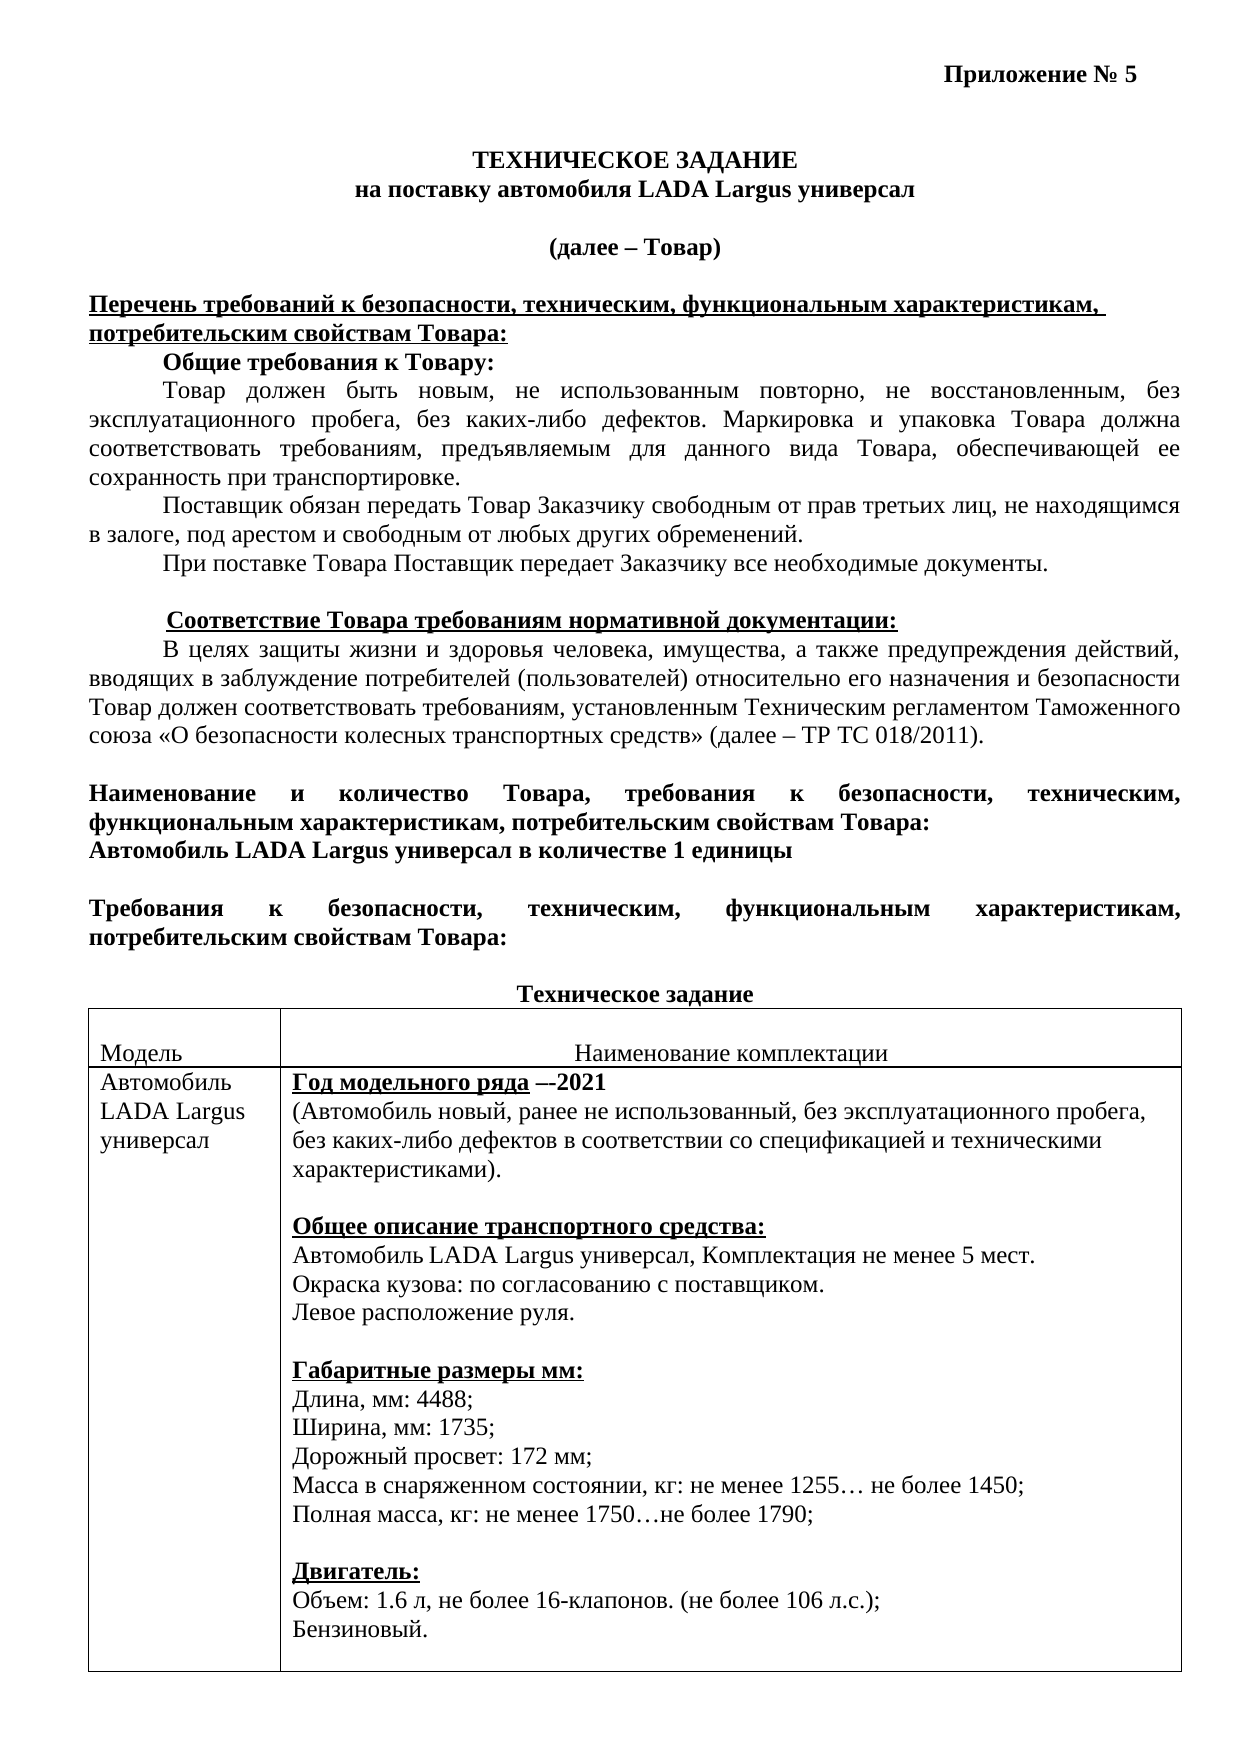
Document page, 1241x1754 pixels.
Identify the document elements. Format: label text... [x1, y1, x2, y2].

text Автомобиль LADA Largus универсал в количестве 1 единицы [89, 835, 1181, 864]
text Наименование и количество Товара, требования к безопасности, техническим, функциональным характеристикам, потребительским свойствам Товара: [89, 778, 1181, 835]
table_header Наименование комплектации [281, 1009, 1181, 1066]
text Общие требования к Товару: [162, 347, 1181, 375]
list Товар должен быть новым, не использованным повторно, не восстановленным, без эксплуатационного пробега, без каких-либо дефектов. Маркировка и упаковка Товара должна соответствовать требованиям, предъявляемым для данного вида Товара, обеспечивающей ее сохранность при транспортировке. [89, 375, 1181, 490]
text В целях защиты жизни и здоровья человека, имущества, а также предупреждения действий, вводящих в заблуждение потребителей (пользователей) относительно его назначения и безопасности Товар должен соответствовать требованиям, установленным Техническим регламентом Таможенного союза «О безопасности колесных транспортных средств» (далее – ТР ТС 018/2011). [89, 634, 1181, 749]
text ТЕХНИЧЕСКОЕ ЗАДАНИЕ [89, 145, 1181, 174]
table_header Модель [89, 1009, 280, 1066]
text на поставку автомобиля LADA Largus универсал [89, 174, 1181, 203]
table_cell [89, 1068, 280, 1671]
list Требования к безопасности, техническим, функциональным характеристикам, потребительским свойствам Товара: [89, 893, 1181, 950]
text Приложение № 5 [826, 59, 1181, 88]
list При поставке Товара Поставщик передает Заказчику все необходимые документы. [89, 548, 1181, 577]
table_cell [281, 1068, 1181, 1671]
text (далее – Товар) [89, 232, 1181, 260]
text Соответствие Товара требованиям нормативной документации: [89, 605, 1181, 634]
text Техническое задание [89, 979, 1181, 1008]
list Поставщик обязан передать Товар Заказчику свободным от прав третьих лиц, не находящимся в залоге, под арестом и свободным от любых других обременений. [89, 490, 1181, 548]
text Перечень требований к безопасности, техническим, функциональным характеристикам, потребительским свойствам Товара: [89, 289, 1181, 347]
